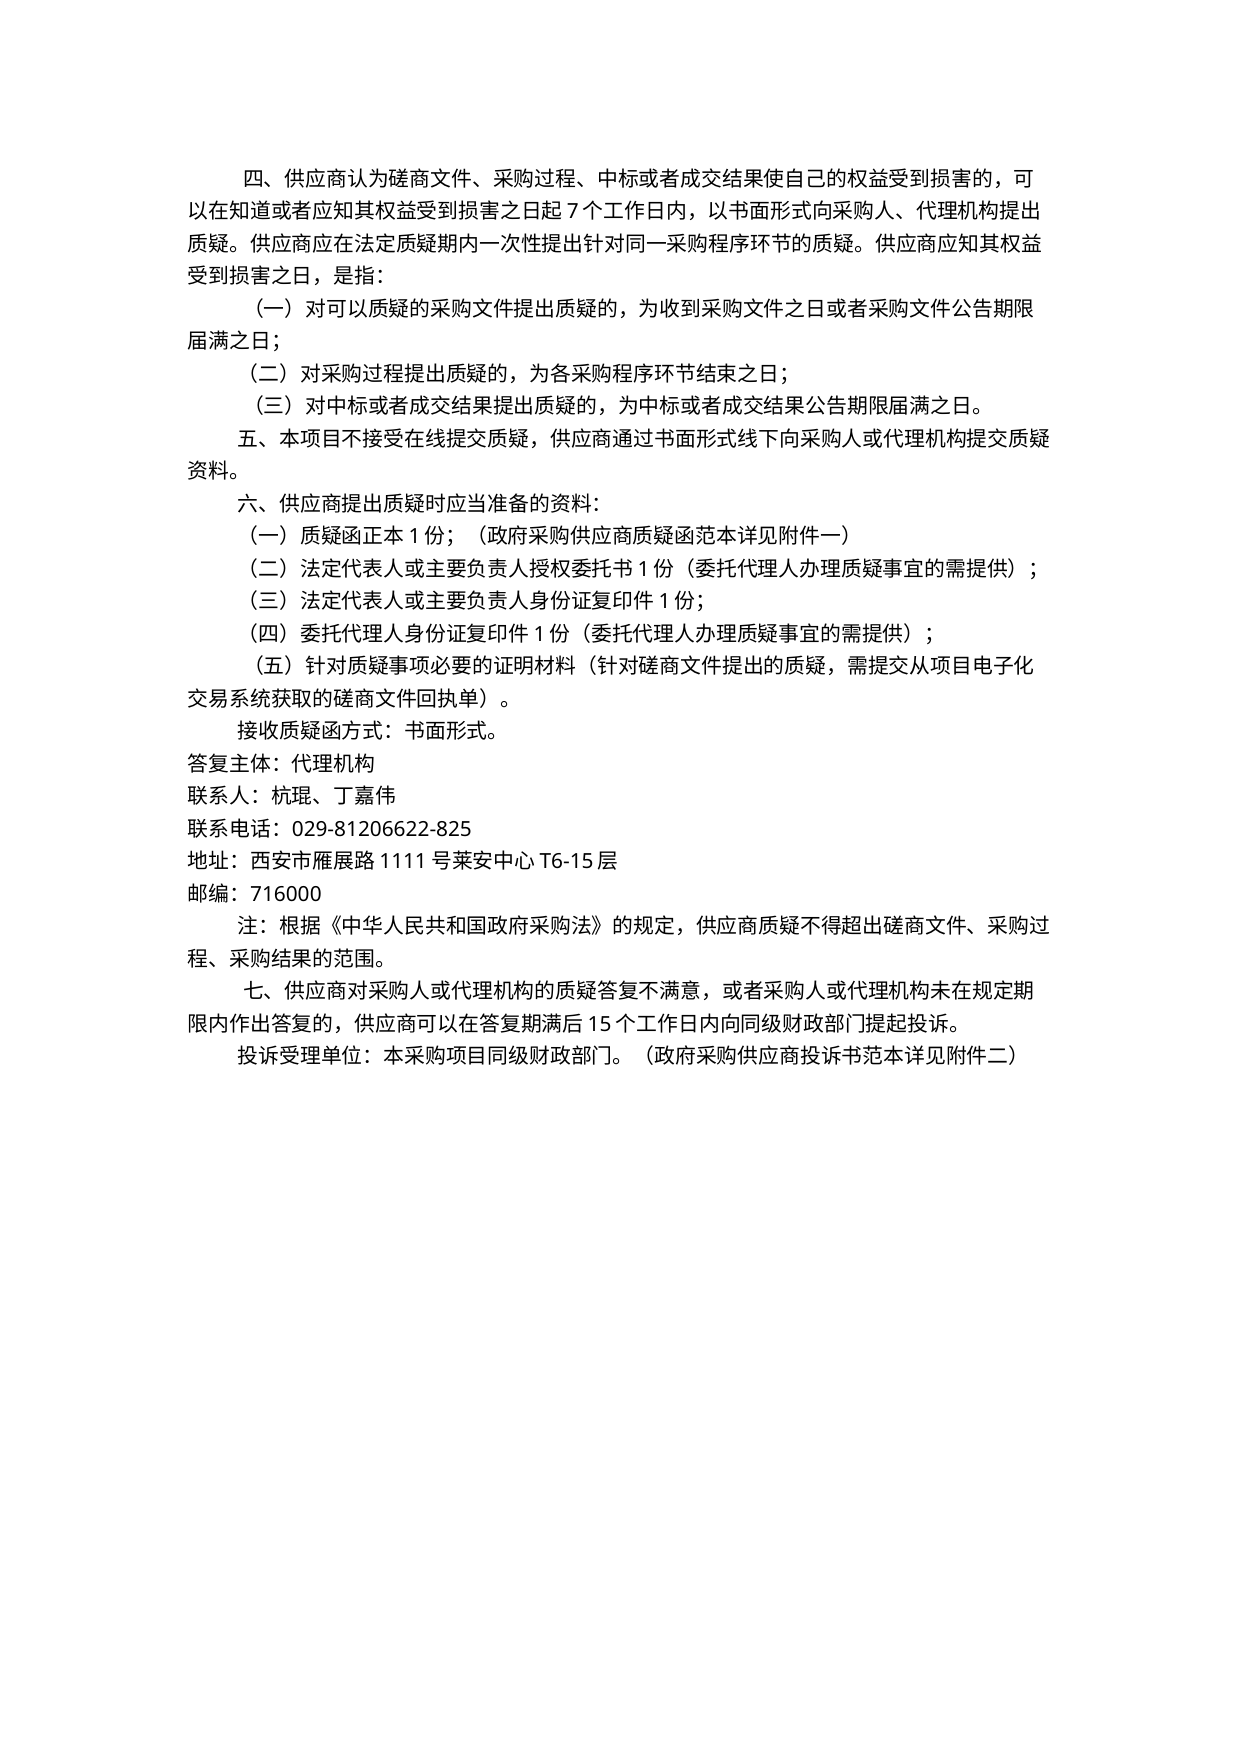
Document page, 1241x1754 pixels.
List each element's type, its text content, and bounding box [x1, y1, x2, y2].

text （四）委托代理人身份证复印件1份（委托代理人办理质疑事宜的需提供）； [187, 617, 1053, 649]
text （一）质疑函正本1份；（政府采购供应商质疑函范本详见附件一） [187, 519, 1053, 552]
text 五、本项目不接受在线提交质疑，供应商通过书面形式线下向采购人或代理机构提交质疑资料。 [187, 422, 1053, 487]
text 投诉受理单位：本采购项目同级财政部门。（政府采购供应商投诉书范本详见附件二） [187, 1039, 1053, 1072]
text （二）对采购过程提出质疑的，为各采购程序环节结束之日； [187, 357, 1053, 389]
text 七、供应商对采购人或代理机构的质疑答复不满意，或者采购人或代理机构未在规定期限内作出答复的，供应商可以在答复期满后15个工作日内向同级财政部门提起投诉。 [187, 974, 1053, 1039]
text （三）对中标或者成交结果提出质疑的，为中标或者成交结果公告期限届满之日。 [187, 389, 1053, 422]
text （五）针对质疑事项必要的证明材料（针对磋商文件提出的质疑，需提交从项目电子化交易系统获取的磋商文件回执单）。 [187, 649, 1053, 714]
text 注：根据《中华人民共和国政府采购法》的规定，供应商质疑不得超出磋商文件、采购过程、采购结果的范围。 [187, 909, 1053, 974]
text 地址：西安市雁展路1111号莱安中心T6-15层 [187, 844, 1053, 877]
text 邮编：716000 [187, 877, 1053, 909]
text 答复主体：代理机构 [187, 747, 1053, 779]
text （二）法定代表人或主要负责人授权委托书1份（委托代理人办理质疑事宜的需提供）； [187, 552, 1053, 584]
text 四、供应商认为磋商文件、采购过程、中标或者成交结果使自己的权益受到损害的，可以在知道或者应知其权益受到损害之日起7个工作日内，以书面形式向采购人、代理机构提出质疑。供应商应在法定质疑期内一次性提出针对同一采购程序环节的质疑。供应商应知其权益受到损害之日，是指： [187, 162, 1053, 292]
text 联系人：杭琨、丁嘉伟 [187, 779, 1053, 812]
text （一）对可以质疑的采购文件提出质疑的，为收到采购文件之日或者采购文件公告期限届满之日； [187, 292, 1053, 357]
text 六、供应商提出质疑时应当准备的资料： [187, 487, 1053, 519]
text 联系电话：029-81206622-825 [187, 812, 1053, 844]
text （三）法定代表人或主要负责人身份证复印件1份； [187, 584, 1053, 617]
text 接收质疑函方式：书面形式。 [187, 714, 1053, 747]
